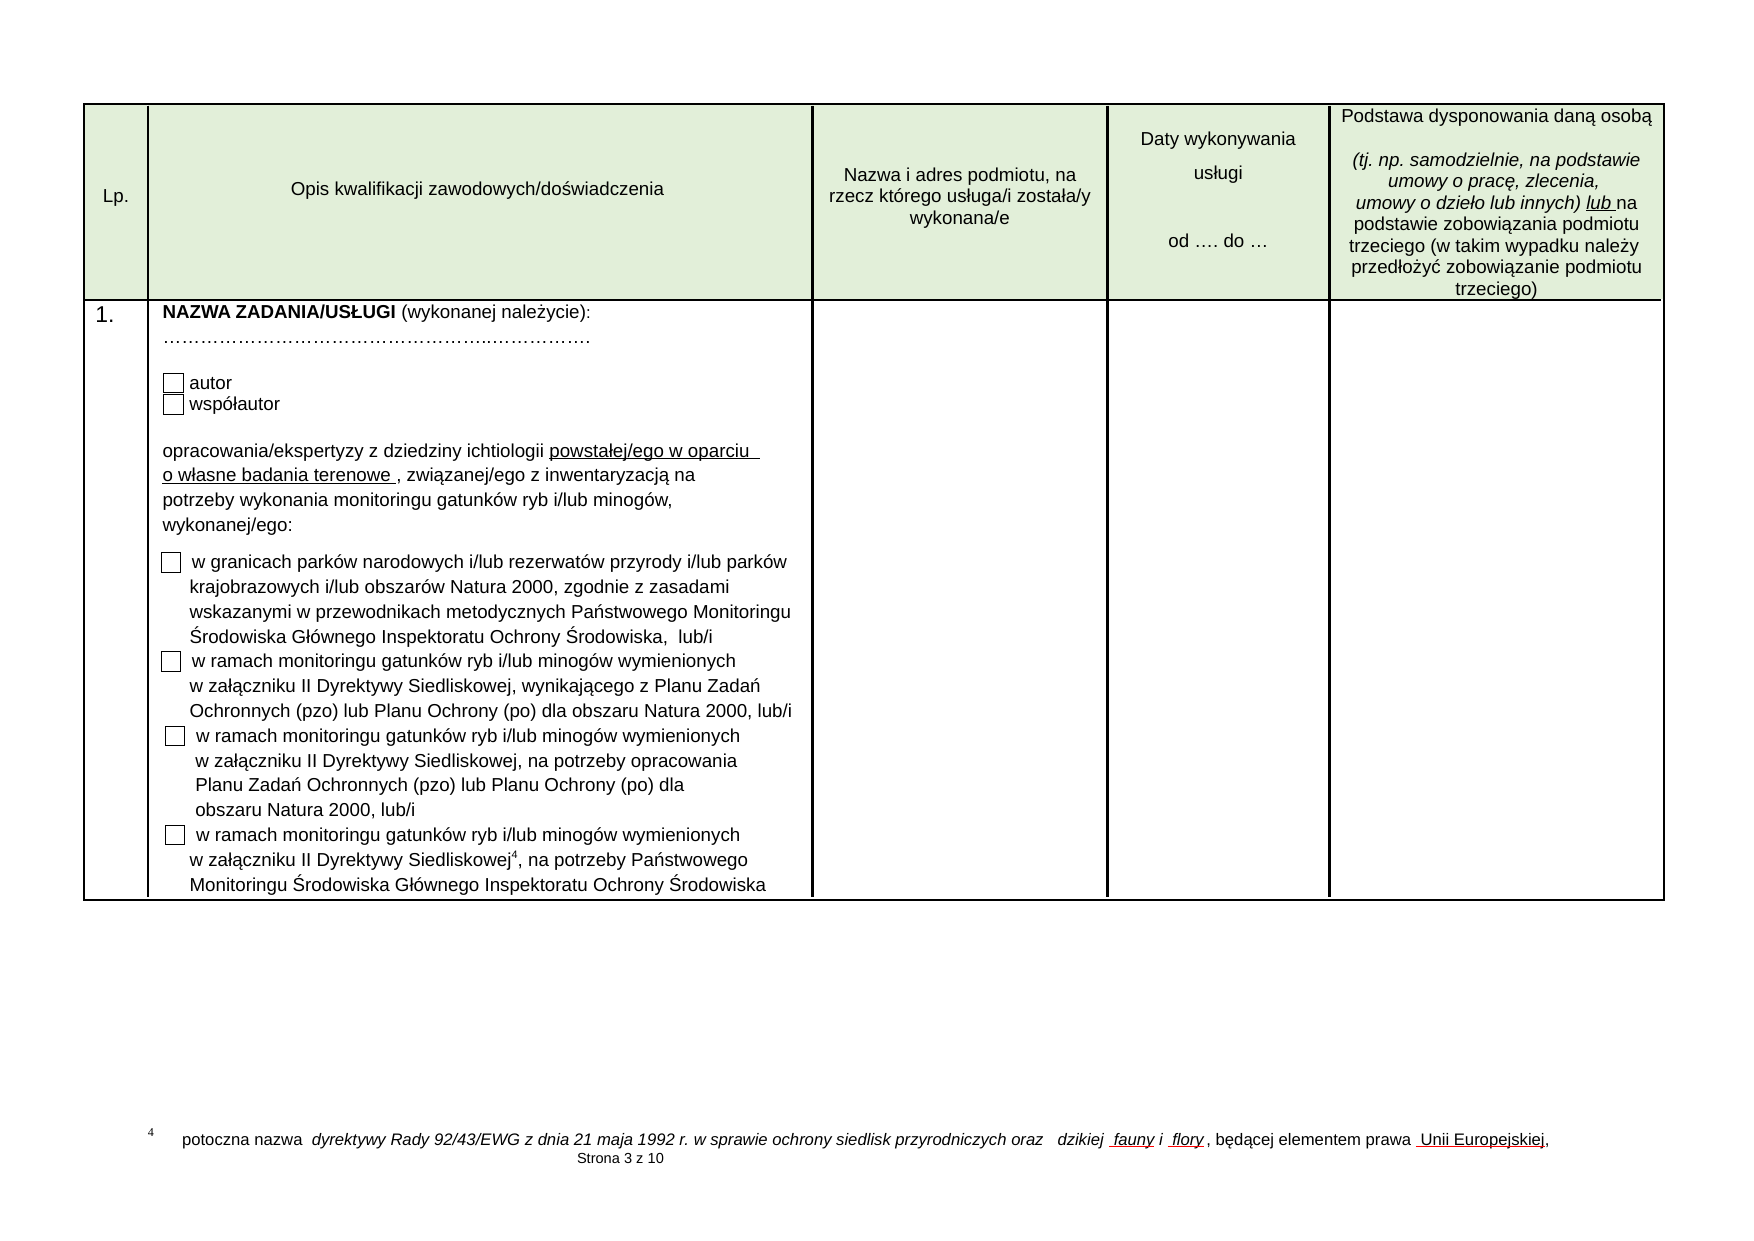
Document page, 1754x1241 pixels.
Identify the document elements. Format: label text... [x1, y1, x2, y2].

table_cell [1329, 299, 1663, 899]
table_header Lp. [85, 105, 147, 299]
table_cell 1. [85, 301, 147, 899]
table_header Daty wykonywania usługi od …. do … [1109, 105, 1329, 299]
table_header Nazwa i adres podmiotu, na rzecz którego usługa/i została/y wykonana/e [814, 105, 1107, 299]
table_header Opis kwalifikacji zawodowych/doświadczenia [149, 105, 812, 299]
table_cell [812, 301, 1107, 899]
table_cell [1107, 301, 1329, 899]
table_header Podstawa dysponowania daną osobą (tj. np. samodzielnie, na podstawie umowy o pracę, zlecenia, umowy o dzieło lub innych) lub na podstawie zobowiązania podmiotu trzeciego (w takim wypadku należy przedłożyć zobowiązanie podmiotu trzeciego) [1331, 105, 1663, 299]
